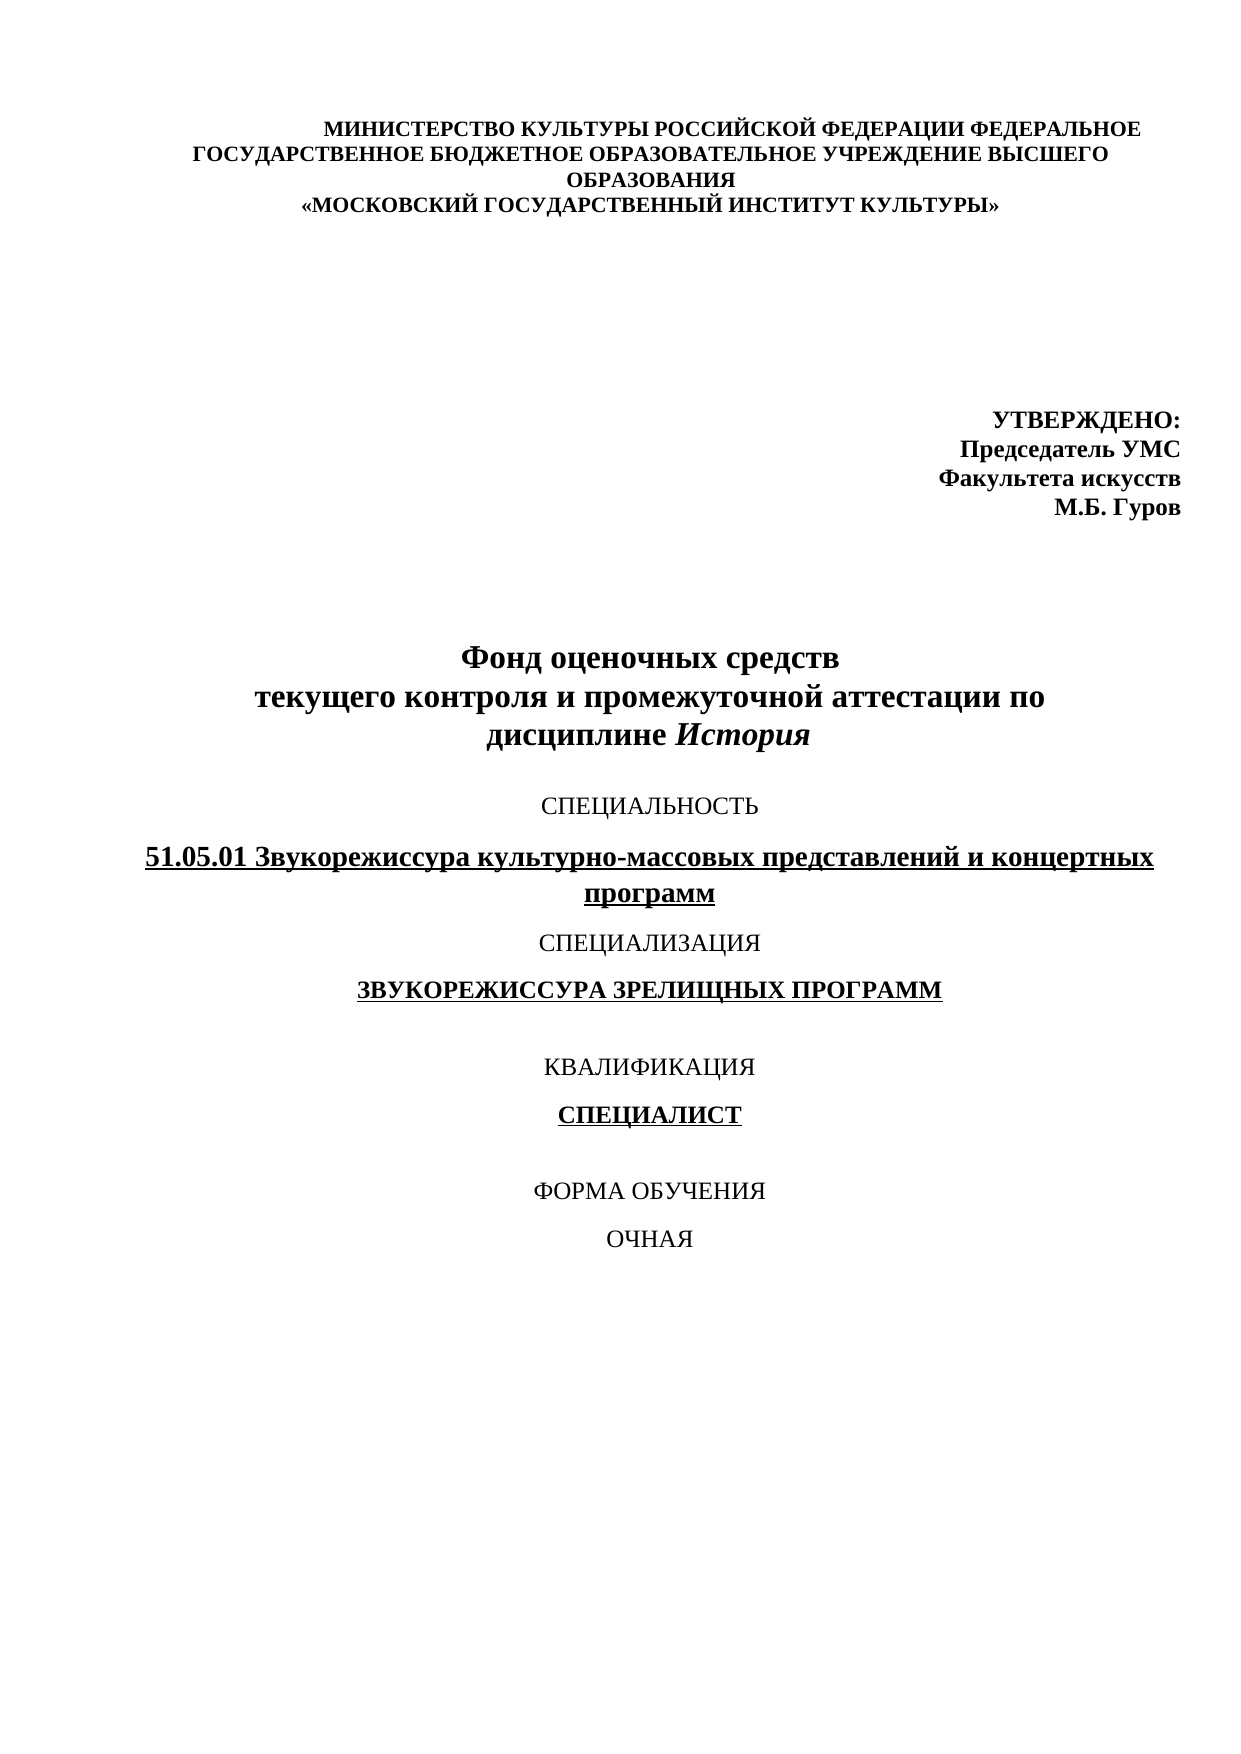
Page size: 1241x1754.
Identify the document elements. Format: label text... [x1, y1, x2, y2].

text Председатель УМС [118, 434, 1181, 463]
text Фонд оценочных средств [238, 638, 1062, 676]
text МИНИСТЕРСТВО КУЛЬТУРЫ РОССИЙСКОЙ ФЕДЕРАЦИИ ФЕДЕРАЛЬНОЕ ГОСУДАРСТВЕННОЕ БЮДЖЕТНОЕ ОБРАЗОВАТЕЛЬНОЕ УЧРЕЖДЕНИЕ ВЫСШЕГО ОБРАЗОВАНИЯ [130, 116, 1172, 192]
text Факультета искусств [118, 463, 1181, 492]
text текущего контроля и промежуточной аттестации по дисциплине История [238, 676, 1062, 753]
text М.Б. Гуров [118, 492, 1181, 521]
text 51.05.01 Звукорежиссура культурно-массовых представлений и концертных программ [118, 839, 1181, 909]
text ЗВУКОРЕЖИССУРА ЗРЕЛИЩНЫХ ПРОГРАММ [118, 976, 1181, 1004]
text «МОСКОВСКИЙ ГОСУДАРСТВЕННЫЙ ИНСТИТУТ КУЛЬТУРЫ» [238, 192, 1062, 217]
text ОЧНАЯ [118, 1224, 1181, 1253]
text СПЕЦИАЛЬНОСТЬ [118, 791, 1181, 820]
text СПЕЦИАЛИЗАЦИЯ [118, 928, 1181, 957]
text СПЕЦИАЛИСТ [118, 1100, 1181, 1128]
text КВАЛИФИКАЦИЯ [118, 1052, 1181, 1081]
text ФОРМА ОБУЧЕНИЯ [118, 1176, 1181, 1205]
text УТВЕРЖДЕНО: [118, 406, 1181, 434]
